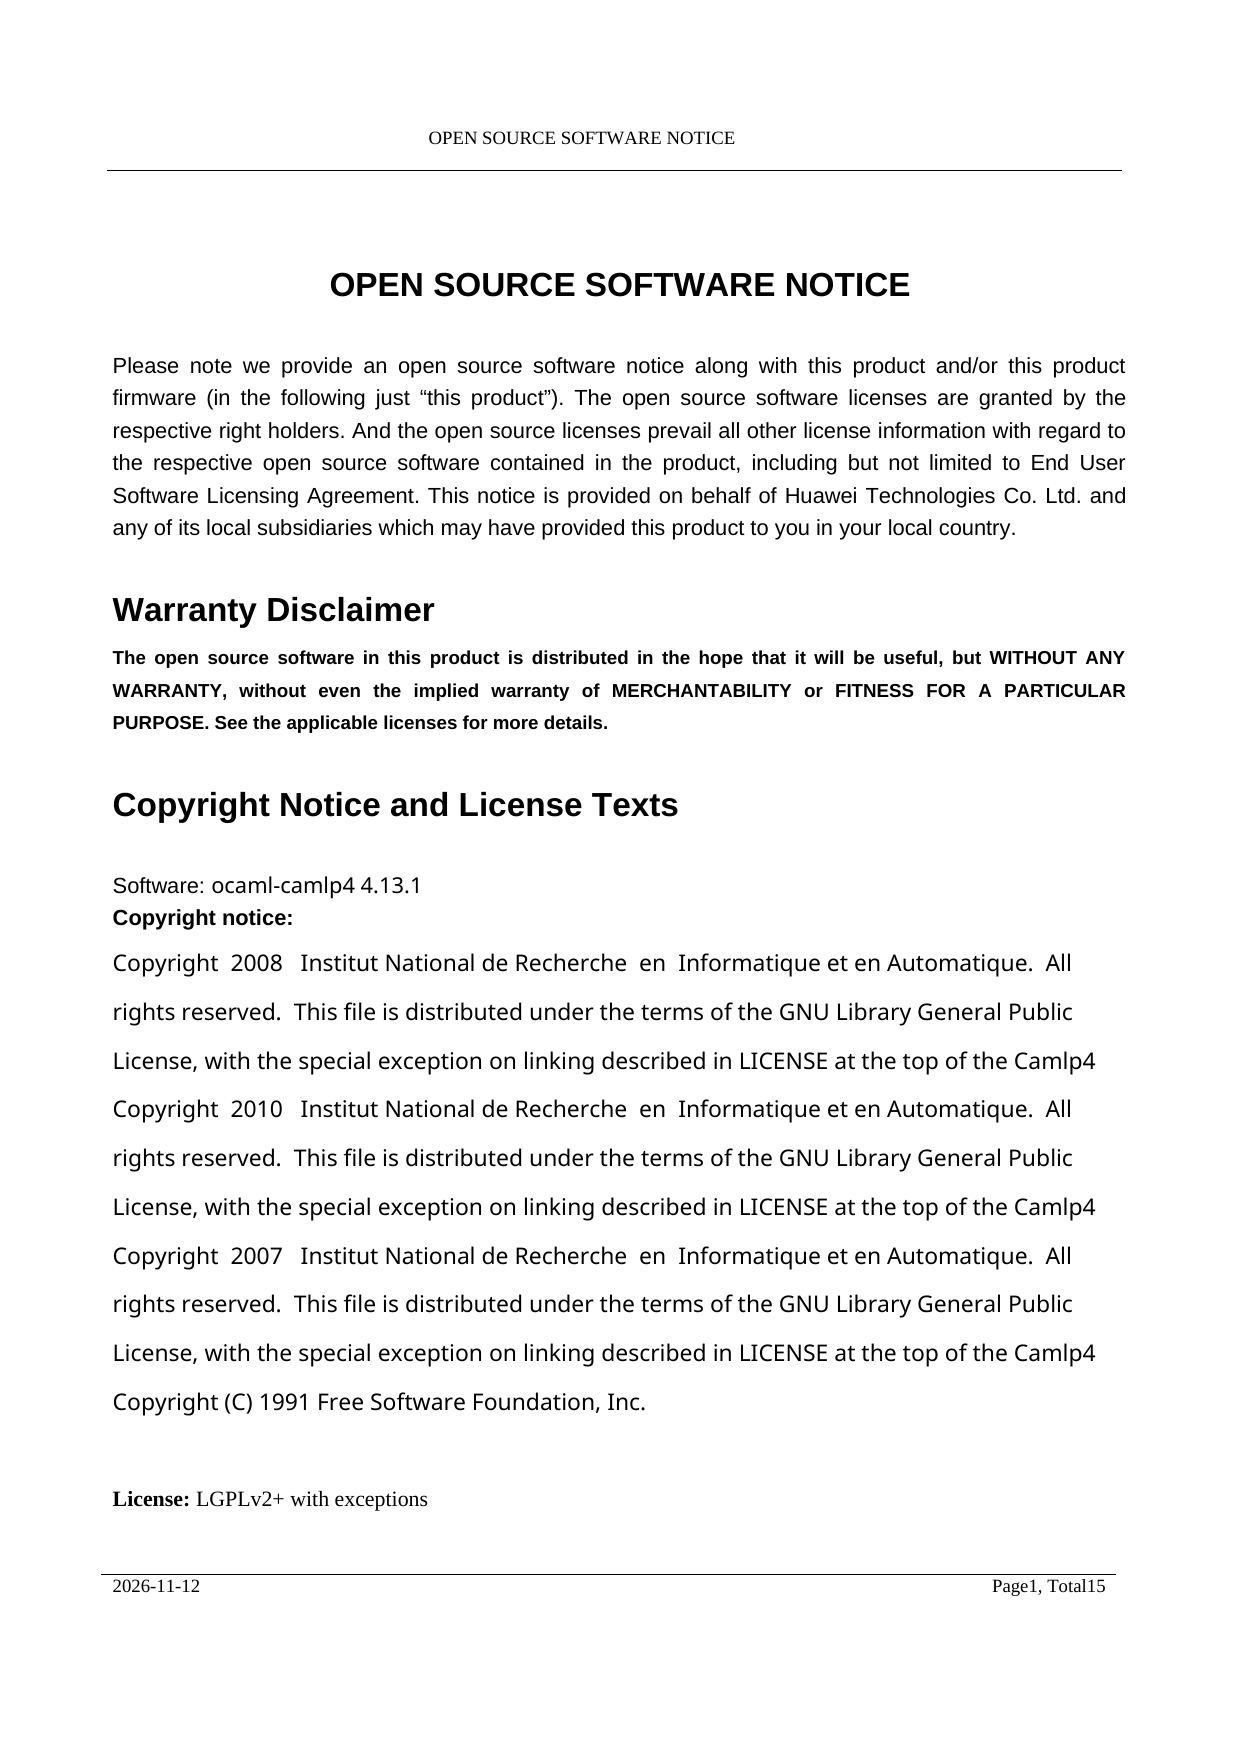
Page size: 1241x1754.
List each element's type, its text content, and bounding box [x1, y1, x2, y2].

text The open source software in this product is distributed in the hope that it will be useful, but WITHOUT ANY WARRANTY, without even the implied warranty of MERCHANTABILITY or FITNESS FOR A PARTICULAR PURPOSE. See the applicable licenses for more details. [112, 641, 1128, 739]
text Copyright 2008 Institut National de Recherche en Informatique et en Automatique. All rights reserved. This file is distributed under the terms of the GNU Library General Public License, with the special exception on linking described in LICENSE at the top of the Camlp4 Copyright 2010 Institut National de Recherche en Informatique et en Automatique. All rights reserved. This file is distributed under the terms of the GNU Library General Public License, with the special exception on linking described in LICENSE at the top of the Camlp4 Copyright 2007 Institut National de Recherche en Informatique et en Automatique. All rights reserved. This file is distributed under the terms of the GNU Library General Public License, with the special exception on linking described in LICENSE at the top of the Camlp4 Copyright (C) 1991 Free Software Foundation, Inc. [112, 947, 1128, 1467]
text License: LGPLv2+ with exceptions [112, 1483, 1128, 1515]
text OPEN SOURCE SOFTWARE NOTICE [112, 251, 1128, 316]
text Software: ocaml-camlp4 4.13.1 [112, 869, 1128, 901]
text Copyright notice: [112, 901, 1128, 934]
text Copyright Notice and License Texts [112, 771, 1128, 836]
text Warranty Disclaimer [112, 576, 1128, 641]
text Please note we provide an open source software notice along with this product and/or this product firmware (in the following just “this product”). The open source software licenses are granted by the respective right holders. And the open source licenses prevail all other license information with regard to the respective open source software contained in the product, including but not limited to End User Software Licensing Agreement. This notice is provided on behalf of Huawei Technologies Co. Ltd. and any of its local subsidiaries which may have provided this product to you in your local country. [112, 349, 1128, 544]
